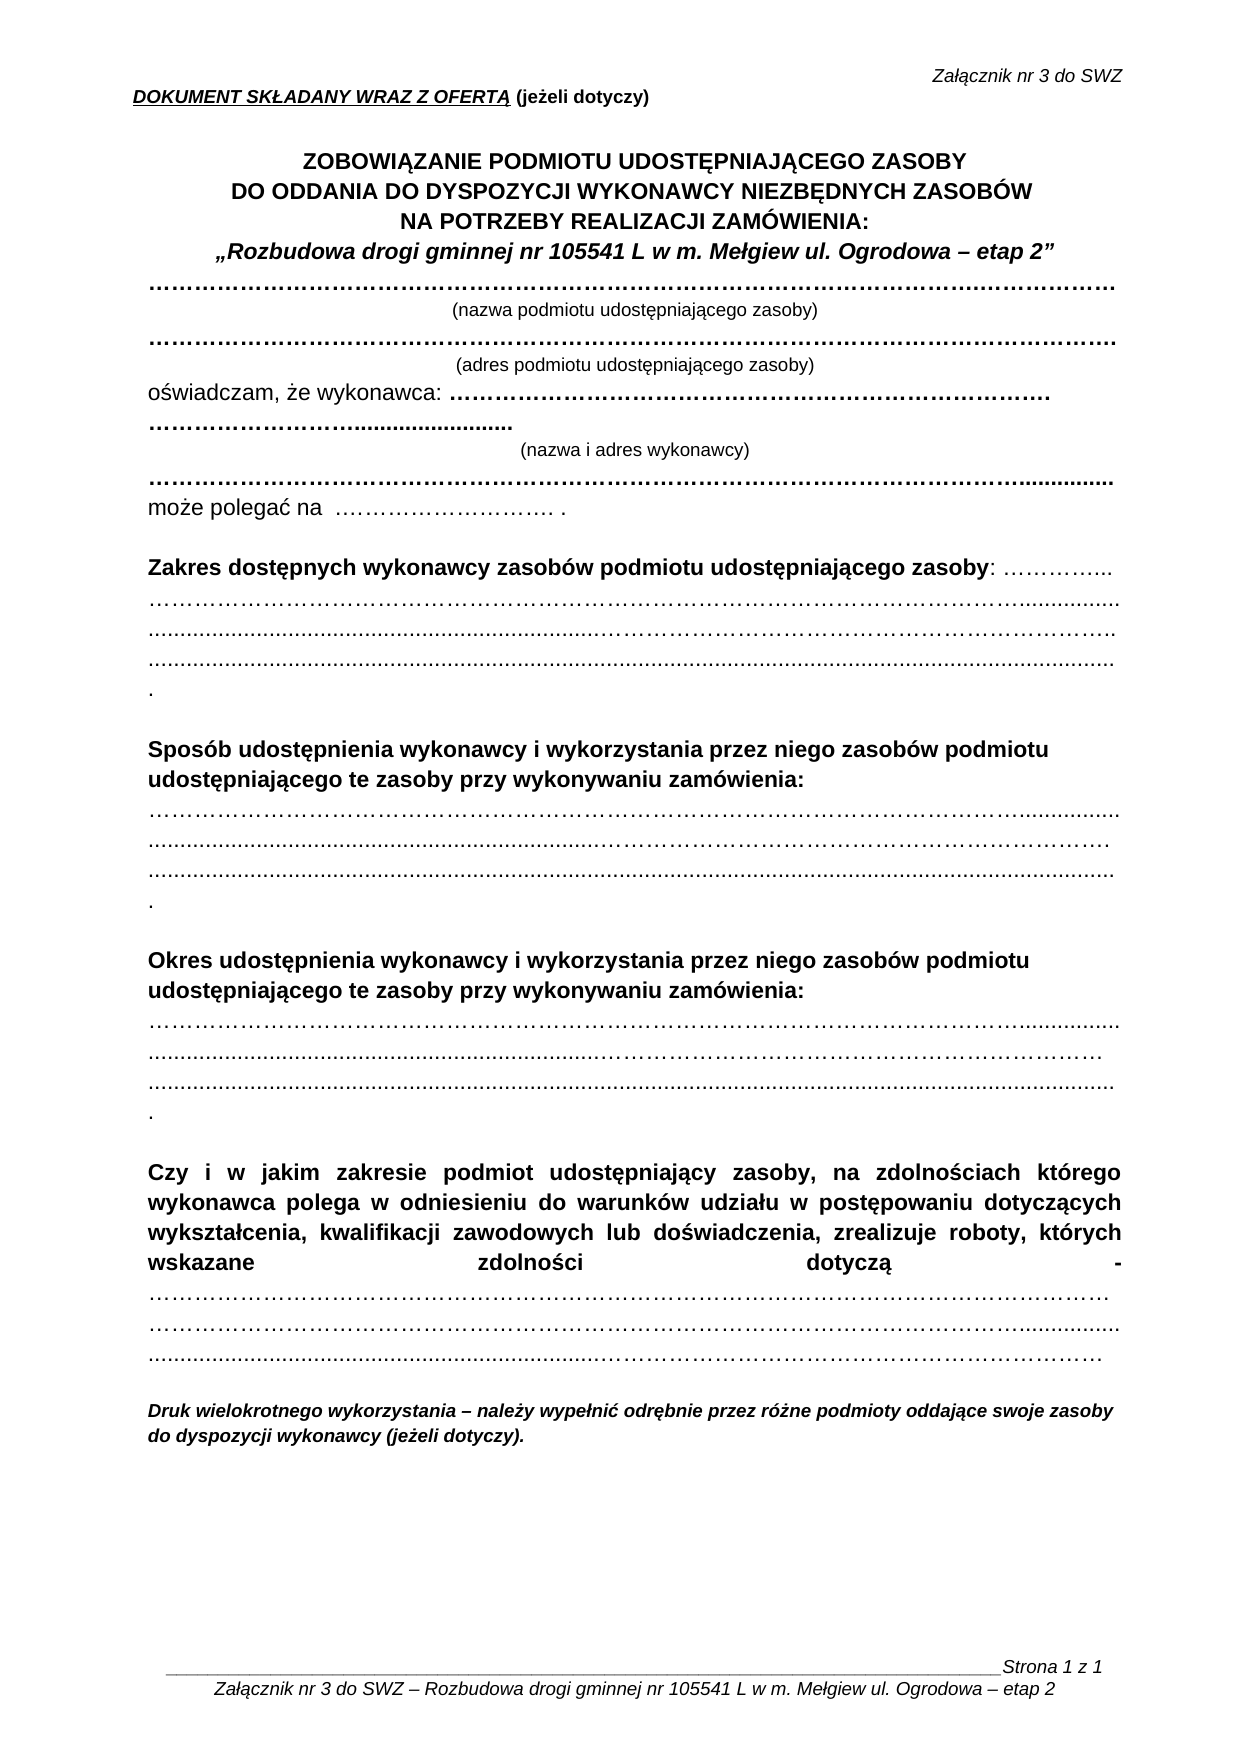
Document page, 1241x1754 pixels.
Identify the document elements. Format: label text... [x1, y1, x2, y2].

text „Rozbudowa drogi gminnej nr 105541 L w m. Mełgiew ul. Ogrodowa – etap 2” [148, 238, 1122, 264]
text Zakres dostępnych wykonawcy zasobów podmiotu udostępniającego zasoby: …………... [148, 554, 1122, 581]
text może polegać na .………………………. . [148, 494, 1122, 520]
text Druk wielokrotnego wykorzystania – należy wypełnić odrębnie przez różne podmioty oddające swoje zasoby do dyspozycji wykonawcy (jeżeli dotyczy). [148, 1400, 1122, 1446]
text ……………………………………………………………………………………………………............... [148, 464, 1122, 490]
text (adres podmiotu udostępniającego zasoby) [148, 354, 1122, 375]
text …………………………………………………………………………………………………….......................................................................................…………………………………………………………. [148, 796, 1122, 852]
text DO ODDANIA DO DYSPOZYCJI WYKONAWCY NIEZBĘDNYCH ZASOBÓW NA POTRZEBY REALIZACJI ZAMÓWIENIA: [148, 178, 1122, 234]
text ......................................................................................................................................................... [148, 856, 1122, 913]
text Czy i w jakim zakresie podmiot udostępniający zasoby, na zdolnościach którego wykonawca polega w odniesieniu do warunków udziału w postępowaniu dotyczących wykształcenia, kwalifikacji zawodowych lub doświadczenia, zrealizuje roboty, których wskazane zdolności dotyczą - …………………………………………………………………………………………………………………………………………………………………………………………………………………….......................................................................................………………………………………………………… [148, 1158, 1122, 1366]
text ………………………………………………………………………………………………………………. [148, 323, 1122, 350]
text Okres udostępnienia wykonawcy i wykorzystania przez niego zasobów podmiotu udostępniającego te zasoby przy wykonywaniu zamówienia: [148, 947, 1122, 1003]
text …………………………………………………………………………………………………….......................................................................................………………………………………………………….. [148, 584, 1122, 641]
text ......................................................................................................................................................... [148, 645, 1122, 701]
text ZOBOWIĄZANIE PODMIOTU UDOSTĘPNIAJĄCEGO ZASOBY [148, 148, 1122, 174]
text ......................................................................................................................................................... [148, 1068, 1122, 1124]
text Sposób udostępnienia wykonawcy i wykorzystania przez niego zasobów podmiotu udostępniającego te zasoby przy wykonywaniu zamówienia: [148, 736, 1122, 792]
text oświadczam, że wykonawca: …………………………………………………………………….………………………......................... [148, 378, 1122, 435]
text ……………………………………………………………………………………………….……………… [148, 268, 1122, 295]
text (nazwa i adres wykonawcy) [148, 439, 1122, 460]
text …………………………………………………………………………………………………….......................................................................................………………………………………………………… [148, 1007, 1122, 1064]
text (nazwa podmiotu udostępniającego zasoby) [148, 299, 1122, 320]
